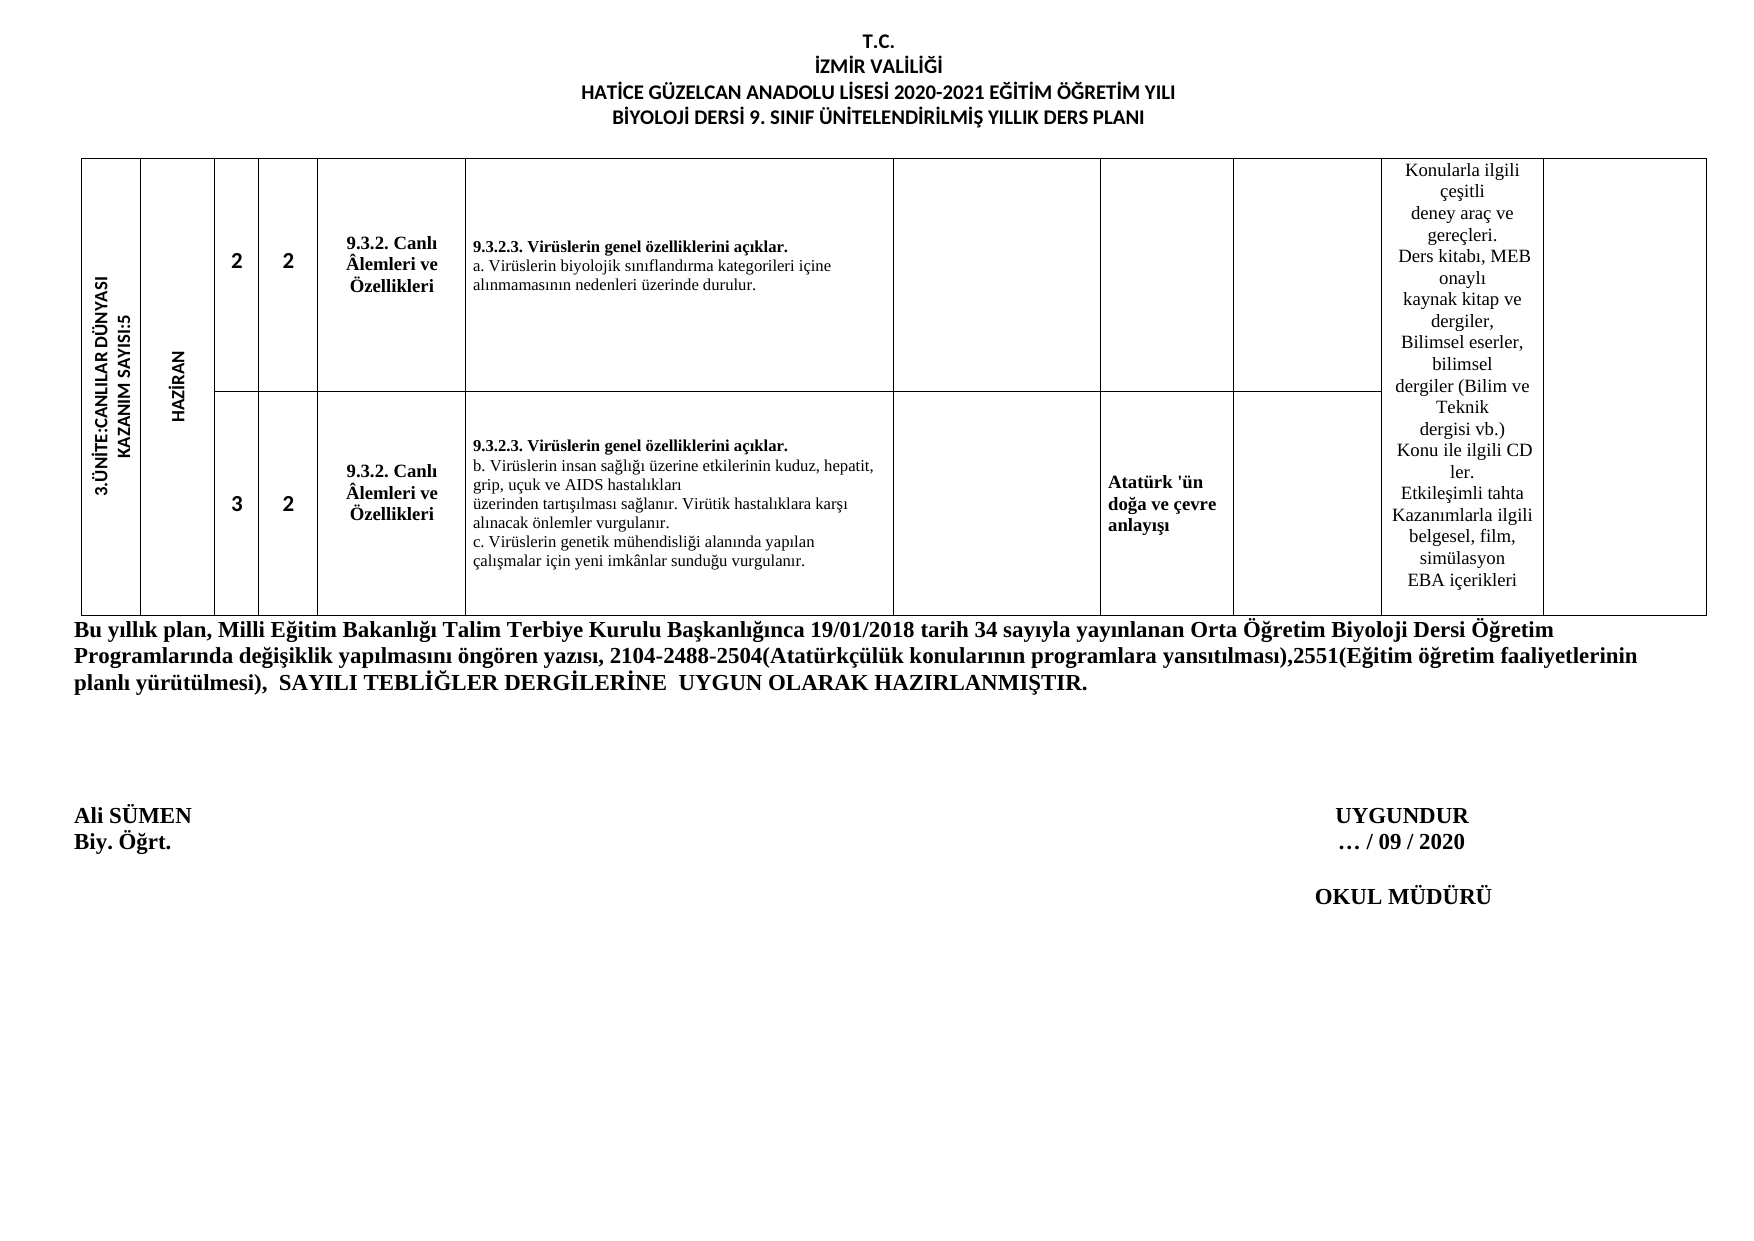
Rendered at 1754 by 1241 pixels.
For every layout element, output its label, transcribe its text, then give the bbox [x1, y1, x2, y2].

table_cell Atatürk 'ün doğa ve çevre anlayışı [1101, 392, 1233, 615]
text Ali SÜMEN UYGUNDUR [74, 802, 1683, 828]
table_cell 2 [215, 159, 258, 391]
table_cell [1234, 392, 1381, 615]
table_cell [1101, 159, 1233, 391]
table_cell [1544, 159, 1706, 615]
table_cell 9.3.2. Canlı Âlemleri ve Özellikleri [318, 392, 465, 615]
text Bu yıllık plan, Milli Eğitim Bakanlığı Talim Terbiye Kurulu Başkanlığınca 19/01/2018 tarih 34 sayıyla yayınlanan Orta Öğretim Biyoloji Dersi Öğretim Programlarında değişiklik yapılmasını öngören yazısı, 2104-2488-2504(Atatürkçülük konularının programlara yansıtılması),2551(Eğitim öğretim faaliyetlerinin planlı yürütülmesi), SAYILI TEBLİĞLER DERGİLERİNE UYGUN OLARAK HAZIRLANMIŞTIR. [74, 616, 1683, 695]
table_cell [894, 392, 1100, 615]
table_cell 9.3.2.3. Virüslerin genel özelliklerini açıklar. b. Virüslerin insan sağlığı üzerine etkilerinin kuduz, hepatit, grip, uçuk ve AIDS hastalıkları üzerinden tartışılması sağlanır. Virütik hastalıklara karşı alınacak önlemler vurgulanır. c. Virüslerin genetik mühendisliği alanında yapılan çalışmalar için yeni imkânlar sunduğu vurgulanır. [466, 392, 893, 615]
table_cell 2 [259, 392, 317, 615]
table_cell 3 [215, 392, 258, 615]
table_cell [894, 159, 1100, 391]
table_cell 9.3.2. Canlı Âlemleri ve Özellikleri [318, 159, 465, 391]
table_cell [1234, 159, 1381, 391]
table_cell 3.ÜNİTE:CANLILAR DÜNYASI KAZANIM SAYISI:5 [82, 159, 140, 615]
text Biy. Öğrt. … / 09 / 2020 [74, 828, 1683, 855]
table_cell 2 [259, 159, 317, 391]
table_cell 9.3.2.3. Virüslerin genel özelliklerini açıklar. a. Virüslerin biyolojik sınıflandırma kategorileri içine alınmamasının nedenleri üzerinde durulur. [466, 159, 893, 391]
text OKUL MÜDÜRÜ [74, 883, 1683, 909]
table_cell HAZİRAN [141, 159, 214, 615]
